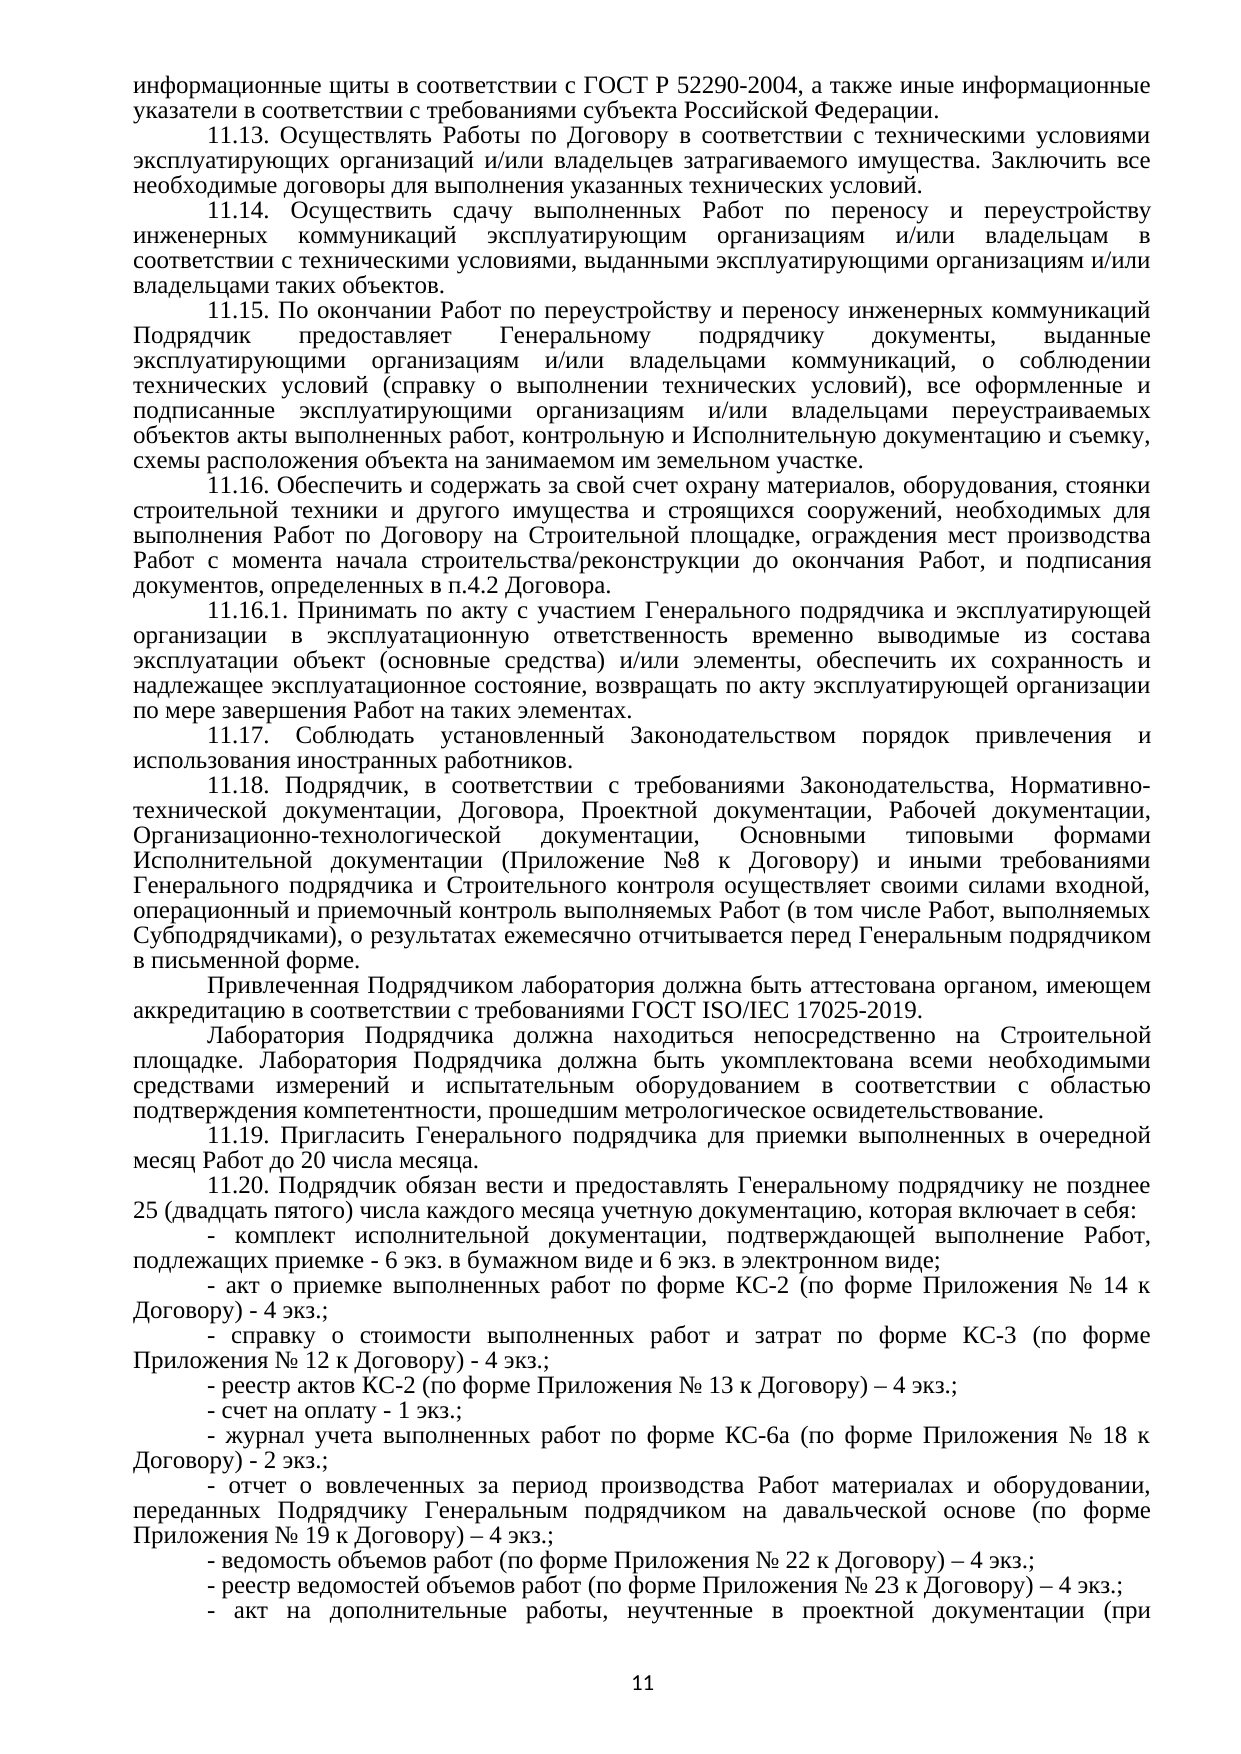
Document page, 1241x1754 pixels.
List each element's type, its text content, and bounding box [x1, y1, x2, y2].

text - журнал учета выполненных работ по форме КС-6а (по форме Приложения № 18 к Договору) - 2 экз.; [133, 1424, 1152, 1474]
text 11.17. Соблюдать установленный Законодательством порядок привлечения и использования иностранных работников. [133, 724, 1152, 774]
text - комплект исполнительной документации, подтверждающей выполнение Работ, подлежащих приемке - 6 экз. в бумажном виде и 6 экз. в электронном виде; [133, 1224, 1152, 1274]
text 11.19. Пригласить Генерального подрядчика для приемки выполненных в очередной месяц Работ до 20 числа месяца. [133, 1124, 1152, 1174]
text 11.16.1. Принимать по акту с участием Генерального подрядчика и эксплуатирующей организации в эксплуатационную ответственность временно выводимые из состава эксплуатации объект (основные средства) и/или элементы, обеспечить их сохранность и надлежащее эксплуатационное состояние, возвращать по акту эксплуатирующей организации по мере завершения Работ на таких элементах. [133, 599, 1152, 724]
text - счет на оплату - 1 экз.; [133, 1399, 1152, 1424]
text - реестр актов КС-2 (по форме Приложения № 13 к Договору) – 4 экз.; [133, 1374, 1152, 1399]
text Привлеченная Подрядчиком лаборатория должна быть аттестована органом, имеющем аккредитацию в соответствии с требованиями ГОСТ ISO/IEC 17025-2019. [133, 974, 1152, 1024]
text - справку о стоимости выполненных работ и затрат по форме КС-3 (по форме Приложения № 12 к Договору) - 4 экз.; [133, 1324, 1152, 1374]
text 11.15. По окончании Работ по переустройству и переносу инженерных коммуникаций Подрядчик предоставляет Генеральному подрядчику документы, выданные эксплуатирующими организациям и/или владельцами коммуникаций, о соблюдении технических условий (справку о выполнении технических условий), все оформленные и подписанные эксплуатирующими организациям и/или владельцами переустраиваемых объектов акты выполненных работ, контрольную и Исполнительную документацию и съемку, схемы расположения объекта на занимаемом им земельном участке. [133, 299, 1152, 474]
text 11.14. Осуществить сдачу выполненных Работ по переносу и переустройству инженерных коммуникаций эксплуатирующим организациям и/или владельцам в соответствии с техническими условиями, выданными эксплуатирующими организациям и/или владельцами таких объектов. [133, 199, 1152, 299]
text - реестр ведомостей объемов работ (по форме Приложения № 23 к Договору) – 4 экз.; [133, 1574, 1152, 1599]
text 11.16. Обеспечить и содержать за свой счет охрану материалов, оборудования, стоянки строительной техники и другого имущества и строящихся сооружений, необходимых для выполнения Работ по Договору на Строительной площадке, ограждения мест производства Работ с момента начала строительства/реконструкции до окончания Работ, и подписания документов, определенных в п.4.2 Договора. [133, 474, 1152, 599]
text - отчет о вовлеченных за период производства Работ материалах и оборудовании, переданных Подрядчику Генеральным подрядчиком на давальческой основе (по форме Приложения № 19 к Договору) – 4 экз.; [133, 1474, 1152, 1549]
text Лаборатория Подрядчика должна находиться непосредственно на Строительной площадке. Лаборатория Подрядчика должна быть укомплектована всеми необходимыми средствами измерений и испытательным оборудованием в соответствии с областью подтверждения компетентности, прошедшим метрологическое освидетельствование. [133, 1024, 1152, 1124]
text 11.18. Подрядчик, в соответствии с требованиями Законодательства, Нормативно-технической документации, Договора, Проектной документации, Рабочей документации, Организационно-технологической документации, Основными типовыми формами Исполнительной документации (Приложение №8 к Договору) и иными требованиями Генерального подрядчика и Строительного контроля осуществляет своими силами входной, операционный и приемочный контроль выполняемых Работ (в том числе Работ, выполняемых Субподрядчиками), о результатах ежемесячно отчитывается перед Генеральным подрядчиком в письменной форме. [133, 774, 1152, 974]
text 11.20. Подрядчик обязан вести и предоставлять Генеральному подрядчику не позднее 25 (двадцать пятого) числа каждого месяца учетную документацию, которая включает в себя: [133, 1174, 1152, 1224]
text 11.13. Осуществлять Работы по Договору в соответствии с техническими условиями эксплуатирующих организаций и/или владельцев затрагиваемого имущества. Заключить все необходимые договоры для выполнения указанных технических условий. [133, 124, 1152, 199]
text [133, 74, 1152, 124]
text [133, 1599, 1152, 1624]
text - акт о приемке выполненных работ по форме КС-2 (по форме Приложения № 14 к Договору) - 4 экз.; [133, 1274, 1152, 1324]
text - ведомость объемов работ (по форме Приложения № 22 к Договору) – 4 экз.; [133, 1549, 1152, 1574]
